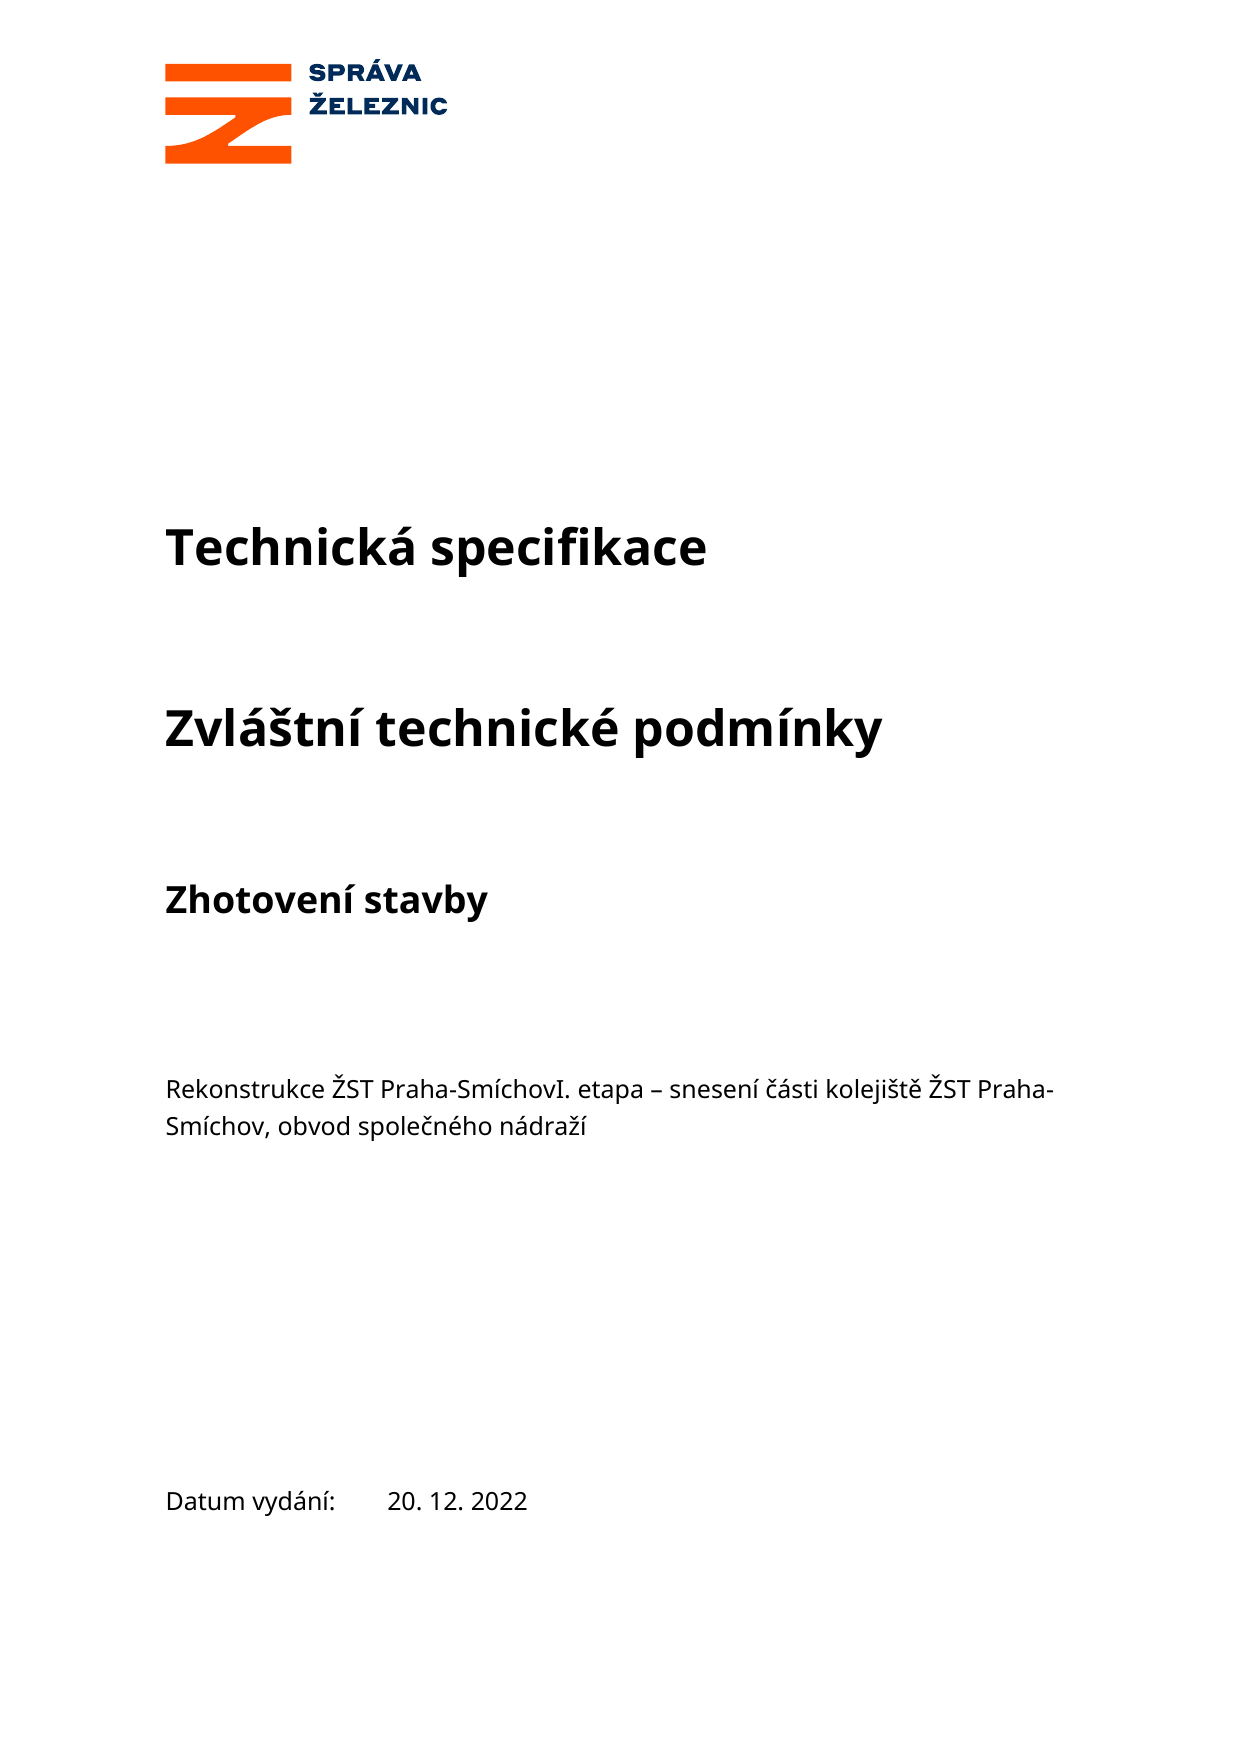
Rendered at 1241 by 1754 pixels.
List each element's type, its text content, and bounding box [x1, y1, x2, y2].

text Zhotovení stavby [165, 874, 1075, 925]
text Zvláštní technické podmínky [165, 693, 1075, 761]
text Technická specifikace [165, 512, 1075, 580]
text Datum vydání: 20. 12. 2022 [165, 1483, 1075, 1517]
